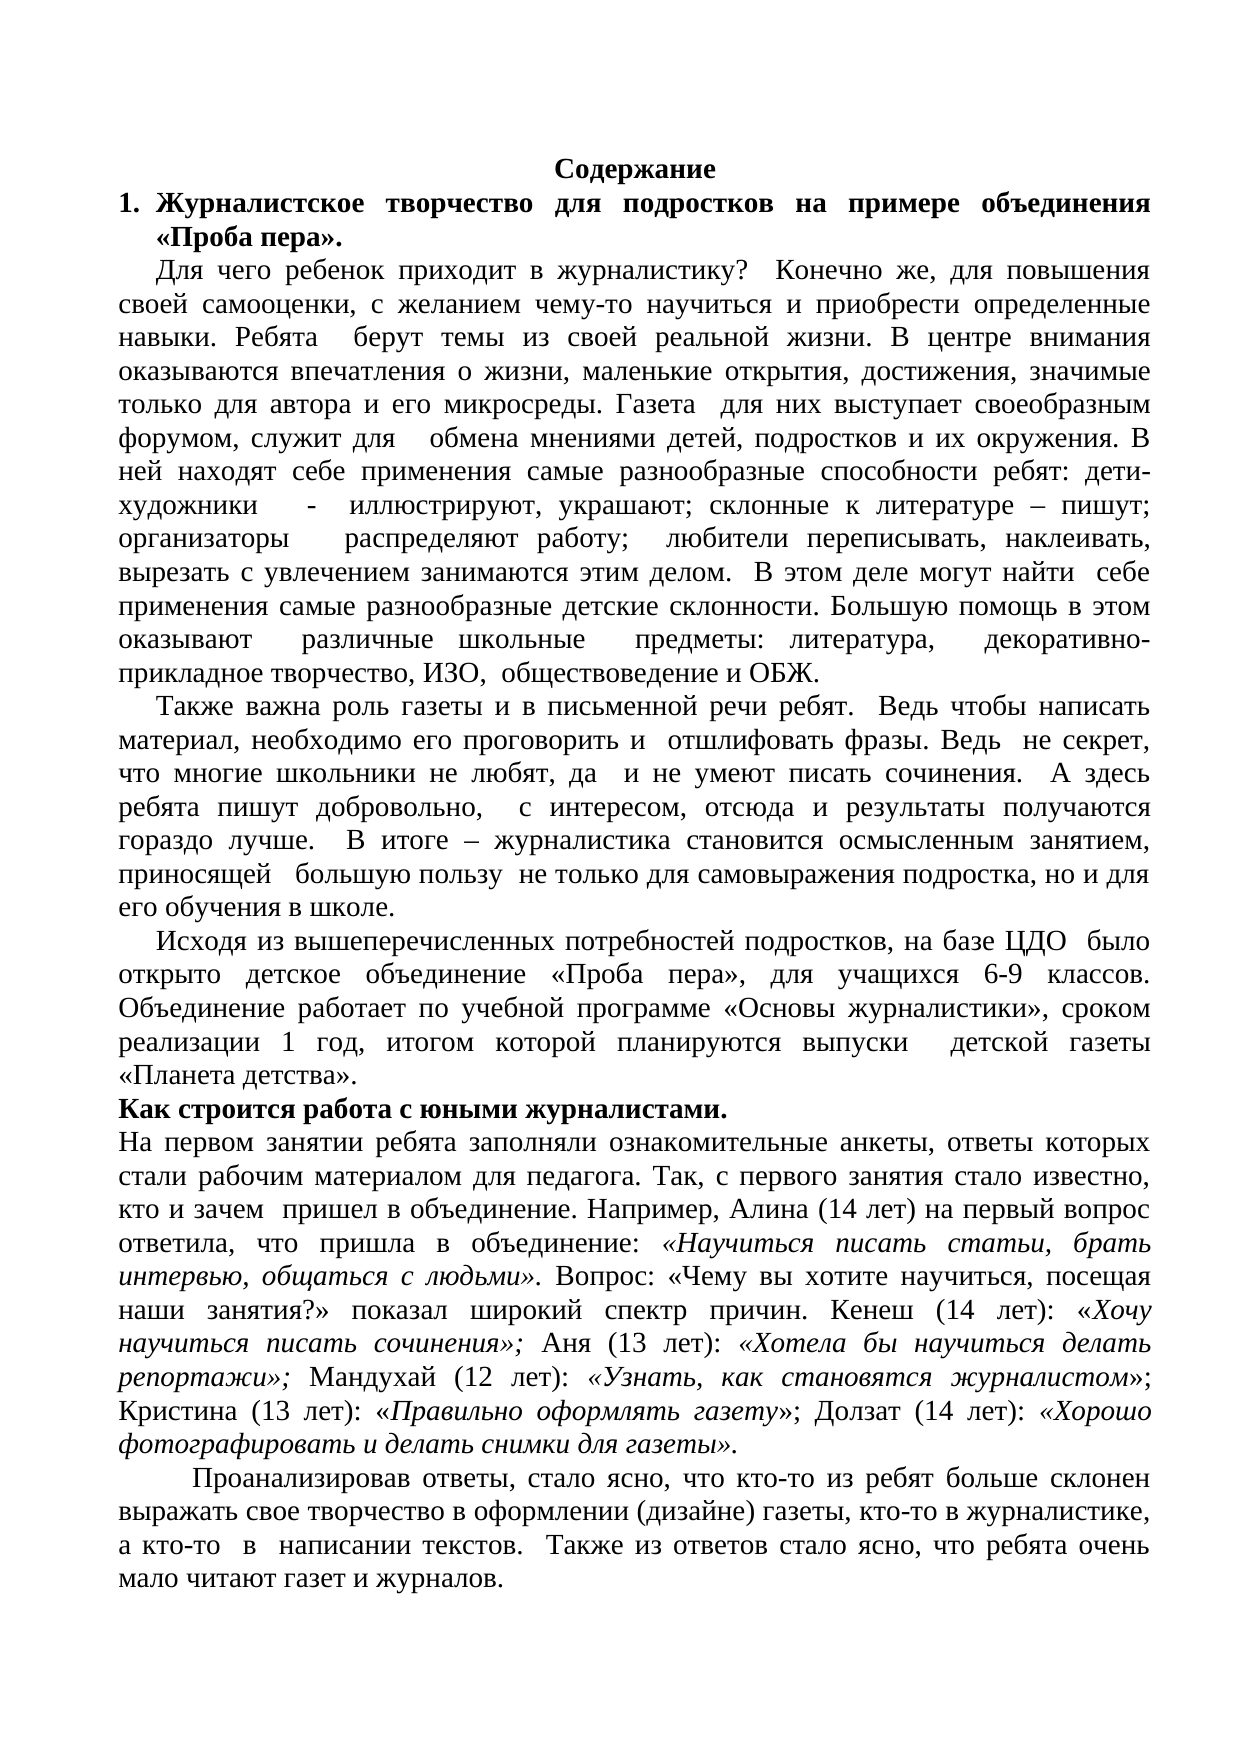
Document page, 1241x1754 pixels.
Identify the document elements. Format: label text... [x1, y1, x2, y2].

text На первом занятии ребята заполняли ознакомительные анкеты, ответы которых стали рабочим материалом для педагога. Так, с первого занятия стало известно, кто и зачем пришел в объединение. Например, Алина (14 лет) на первый вопрос ответила, что пришла в объединение: «Научиться писать статьи, брать интервью, общаться с людьми». Вопрос: «Чему вы хотите научиться, посещая наши занятия?» показал широкий спектр причин. Кенеш (14 лет): «Хочу научиться писать сочинения»; Аня (13 лет): «Хотела бы научиться делать репортажи»; Мандухай (12 лет): «Узнать, как становятся журналистом»; Кристина (13 лет): «Правильно оформлять газету»; Долзат (14 лет): «Хорошо фотографировать и делать снимки для газеты». [118, 1124, 1152, 1460]
list Журналистское творчество для подростков на примере объединения «Проба пера». [118, 185, 1152, 252]
text Как строится работа с юными журналистами. [118, 1091, 1152, 1124]
text Также важна роль газеты и в письменной речи ребят. Ведь чтобы написать материал, необходимо его проговорить и отшлифовать фразы. Ведь не секрет, что многие школьники не любят, да и не умеют писать сочинения. А здесь ребята пишут добровольно, с интересом, отсюда и результаты получаются гораздо лучше. В итоге – журналистика становится осмысленным занятием, приносящей большую пользу не только для самовыражения подростка, но и для его обучения в школе. [118, 688, 1152, 923]
text Содержание [118, 152, 1152, 185]
text Проанализировав ответы, стало ясно, что кто-то из ребят больше склонен выражать свое творчество в оформлении (дизайне) газеты, кто-то в журналистике, а кто-то в написании текстов. Также из ответов стало ясно, что ребята очень мало читают газет и журналов. [118, 1460, 1152, 1594]
text Исходя из вышеперечисленных потребностей подростков, на базе ЦДО было открыто детское объединение «Проба пера», для учащихся 6-9 классов. Объединение работает по учебной программе «Основы журналистики», сроком реализации 1 год, итогом которой планируются выпуски детской газеты «Планета детства». [118, 923, 1152, 1091]
text Для чего ребенок приходит в журналистику? Конечно же, для повышения своей самооценки, с желанием чему-то научиться и приобрести определенные навыки. Ребята берут темы из своей реальной жизни. В центре внимания оказываются впечатления о жизни, маленькие открытия, достижения, значимые только для автора и его микросреды. Газета для них выступает своеобразным форумом, служит для обмена мнениями детей, подростков и их окружения. В ней находят себе применения самые разнообразные способности ребят: дети-художники - иллюстрируют, украшают; склонные к литературе – пишут; организаторы распределяют работу; любители переписывать, наклеивать, вырезать с увлечением занимаются этим делом. В этом деле могут найти себе применения самые разнообразные детские склонности. Большую помощь в этом оказывают различные школьные предметы: литература, декоративно-прикладное творчество, ИЗО, обществоведение и ОБЖ. [118, 252, 1152, 688]
